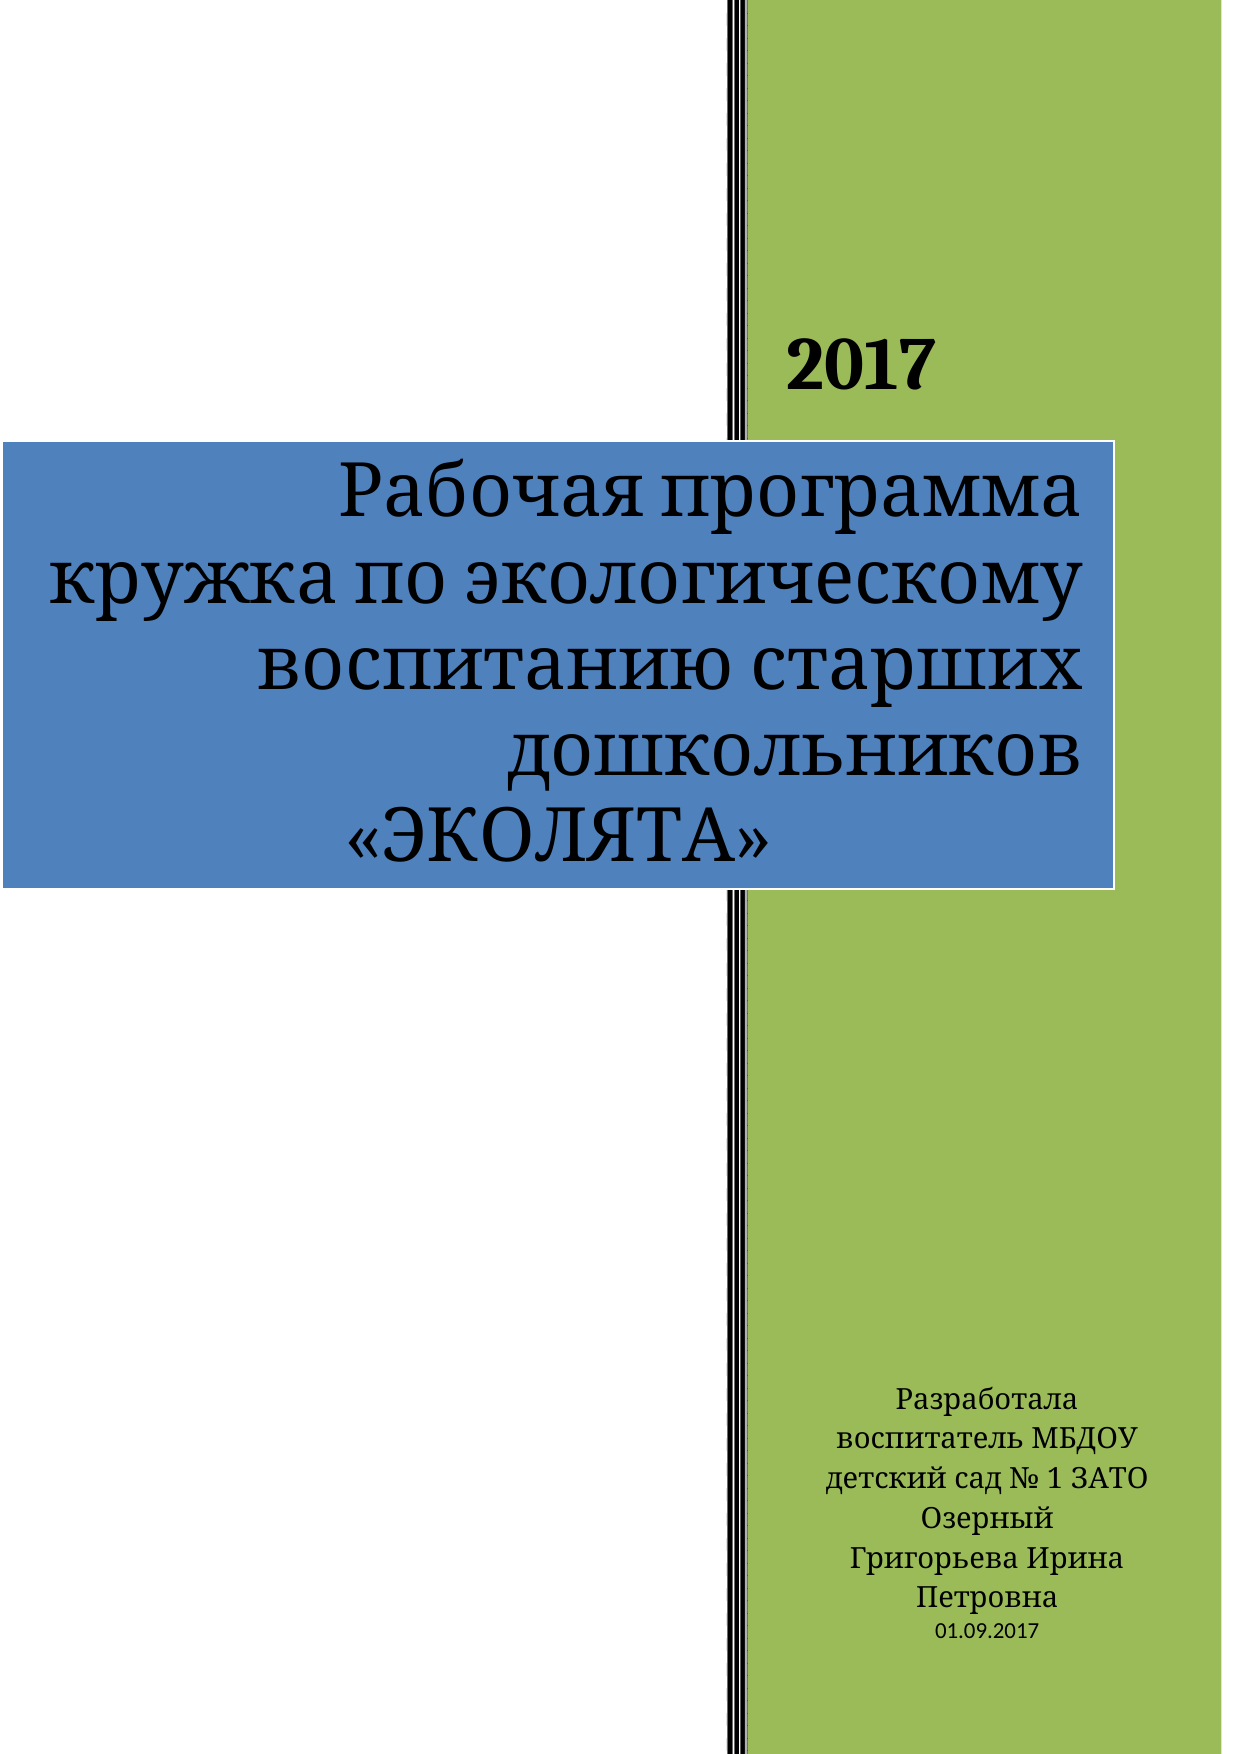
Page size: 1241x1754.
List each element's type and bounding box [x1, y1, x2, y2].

picture [726, 0, 748, 440]
picture [726, 890, 748, 1754]
